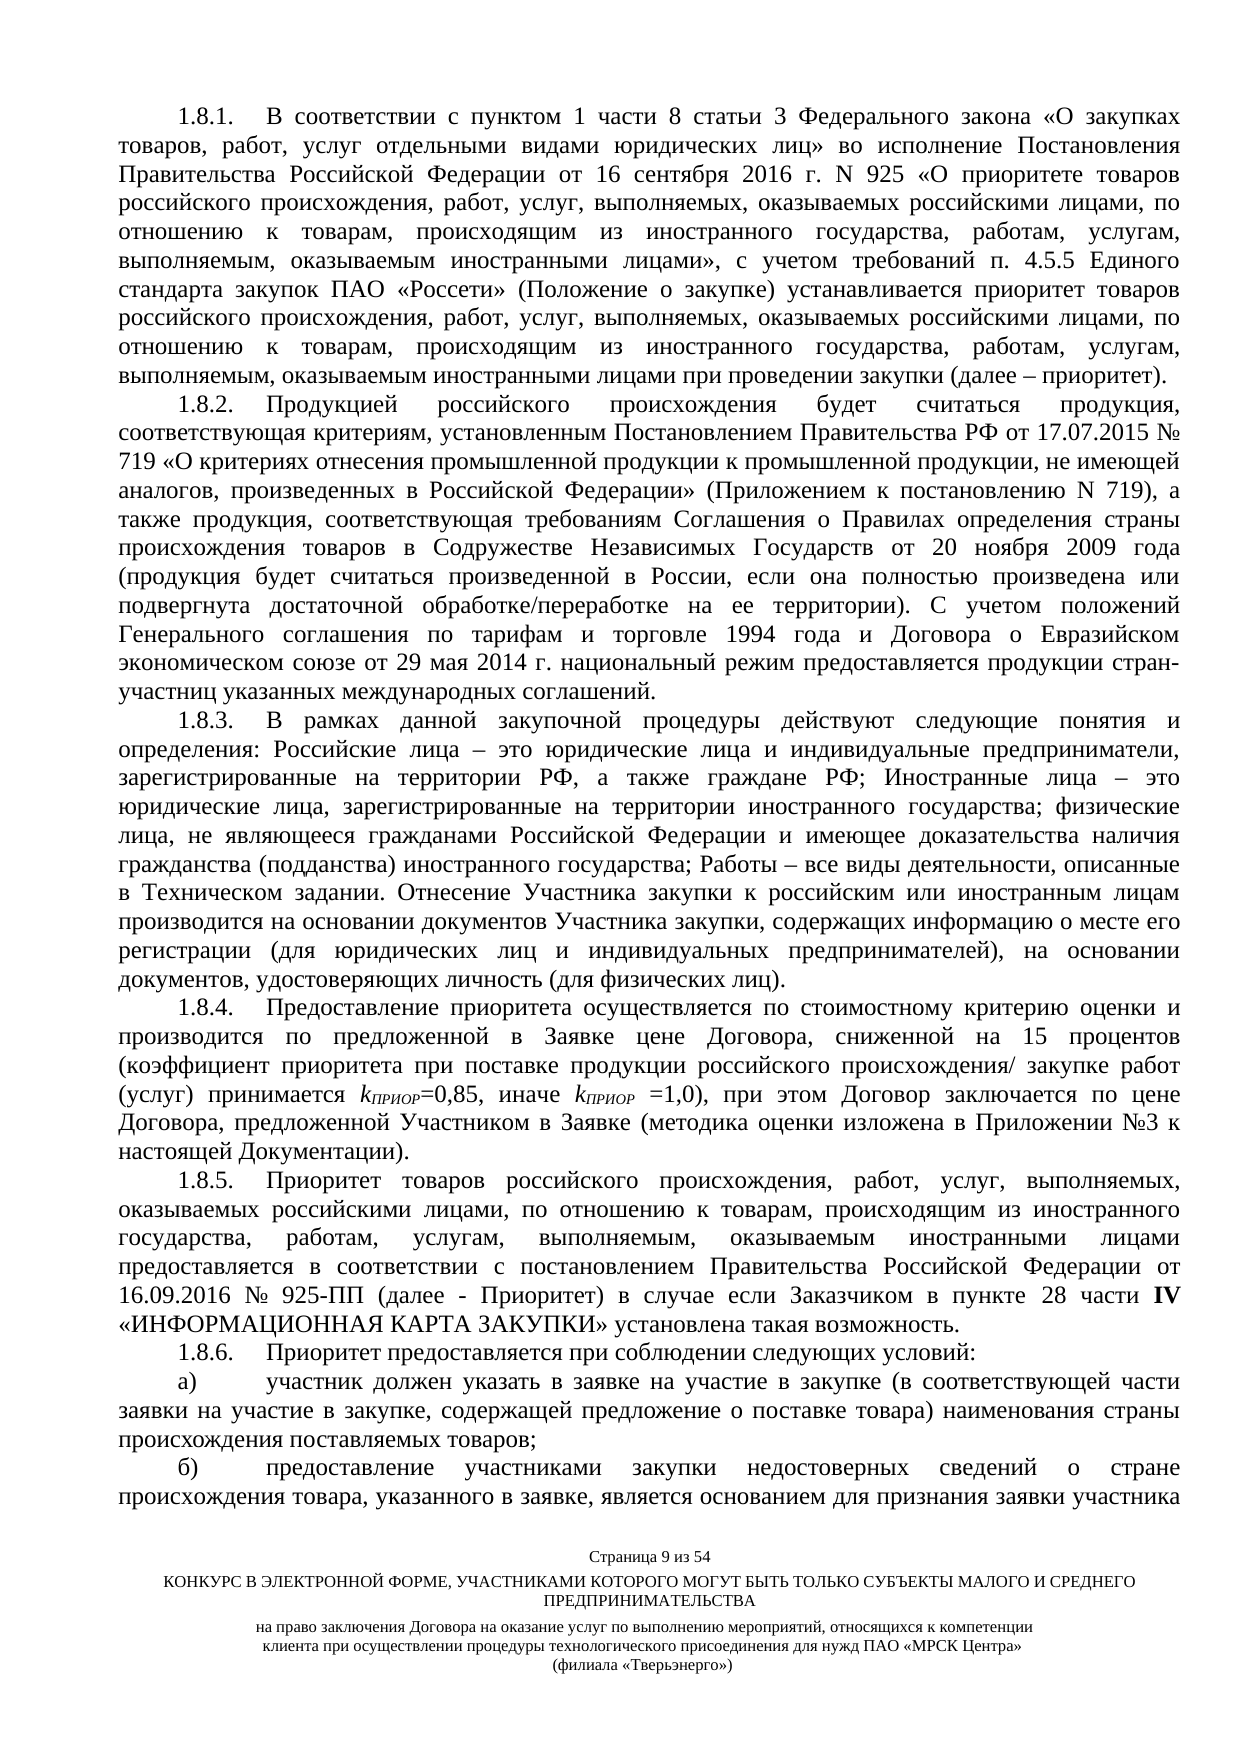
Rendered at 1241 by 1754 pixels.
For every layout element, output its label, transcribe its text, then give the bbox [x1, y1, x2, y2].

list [118, 1452, 1181, 1510]
list участник должен указать в заявке на участие в закупке (в соответствующей части заявки на участие в закупке, содержащей предложение о поставке товара) наименования страны происхождения поставляемых товаров; [118, 1366, 1181, 1452]
subtitle В соответствии с пунктом 1 части 8 статьи 3 Федерального закона «О закупках товаров, работ, услуг отдельными видами юридических лиц» во исполнение Постановления Правительства Российской Федерации от 16 сентября 2016 г. N 925 «О приоритете товаров российского происхождения, работ, услуг, выполняемых, оказываемых российскими лицами, по отношению к товарам, происходящим из иностранного государства, работам, услугам, выполняемым, оказываемым иностранными лицами», с учетом требований п. 4.5.5 Единого стандарта закупок ПАО «Россети» (Положение о закупке) устанавливается приоритет товаров российского происхождения, работ, услуг, выполняемых, оказываемых российскими лицами, по отношению к товарам, происходящим из иностранного государства, работам, услугам, выполняемым, оказываемым иностранными лицами при проведении закупки (далее – приоритет). [118, 101, 1181, 389]
subtitle Приоритет товаров российского происхождения, работ, услуг, выполняемых, оказываемых российскими лицами, по отношению к товарам, происходящим из иностранного государства, работам, услугам, выполняемым, оказываемым иностранными лицами предоставляется в соответствии с постановлением Правительства Российской Федерации от 16.09.2016 № 925-ПП (далее - Приоритет) в случае если Заказчиком в пункте 28 части IV «ИНФОРМАЦИОННАЯ КАРТА ЗАКУПКИ» установлена такая возможность. [118, 1165, 1181, 1337]
subtitle Приоритет предоставляется при соблюдении следующих условий: [118, 1337, 1181, 1366]
subtitle В рамках данной закупочной процедуры действуют следующие понятия и определения: Российские лица – это юридические лица и индивидуальные предприниматели, зарегистрированные на территории РФ, а также граждане РФ; Иностранные лица – это юридические лица, зарегистрированные на территории иностранного государства; физические лица, не являющееся гражданами Российской Федерации и имеющее доказательства наличия гражданства (подданства) иностранного государства; Работы – все виды деятельности, описанные в Техническом задании. Отнесение Участника закупки к российским или иностранным лицам производится на основании документов Участника закупки, содержащих информацию о месте его регистрации (для юридических лиц и индивидуальных предпринимателей), на основании документов, удостоверяющих личность (для физических лиц). [118, 705, 1181, 992]
subtitle Продукцией российского происхождения будет считаться продукция, соответствующая критериям, установленным Постановлением Правительства РФ от 17.07.2015 № 719 «О критериях отнесения промышленной продукции к промышленной продукции, не имеющей аналогов, произведенных в Российской Федерации» (Приложением к постановлению N 719), а также продукция, соответствующая требованиям Соглашения о Правилах определения страны происхождения товаров в Содружестве Независимых Государств от 20 ноября 2009 года (продукция будет считаться произведенной в России, если она полностью произведена или подвергнута достаточной обработке/переработке на ее территории). С учетом положений Генерального соглашения по тарифам и торговле 1994 года и Договора о Евразийском экономическом союзе от 29 мая 2014 г. национальный режим предоставляется продукции стран-участниц указанных международных соглашений. [118, 389, 1181, 705]
subtitle Предоставление приоритета осуществляется по стоимостному критерию оценки и производится по предложенной в Заявке цене Договора, сниженной на 15 процентов (коэффициент приоритета при поставке продукции российского происхождения/ закупке работ (услуг) принимается kПРИОР=0,85, иначе kПРИОР =1,0), при этом Договор заключается по цене Договора, предложенной Участником в Заявке (методика оценки изложена в Приложении №3 к настоящей Документации). [118, 992, 1181, 1165]
